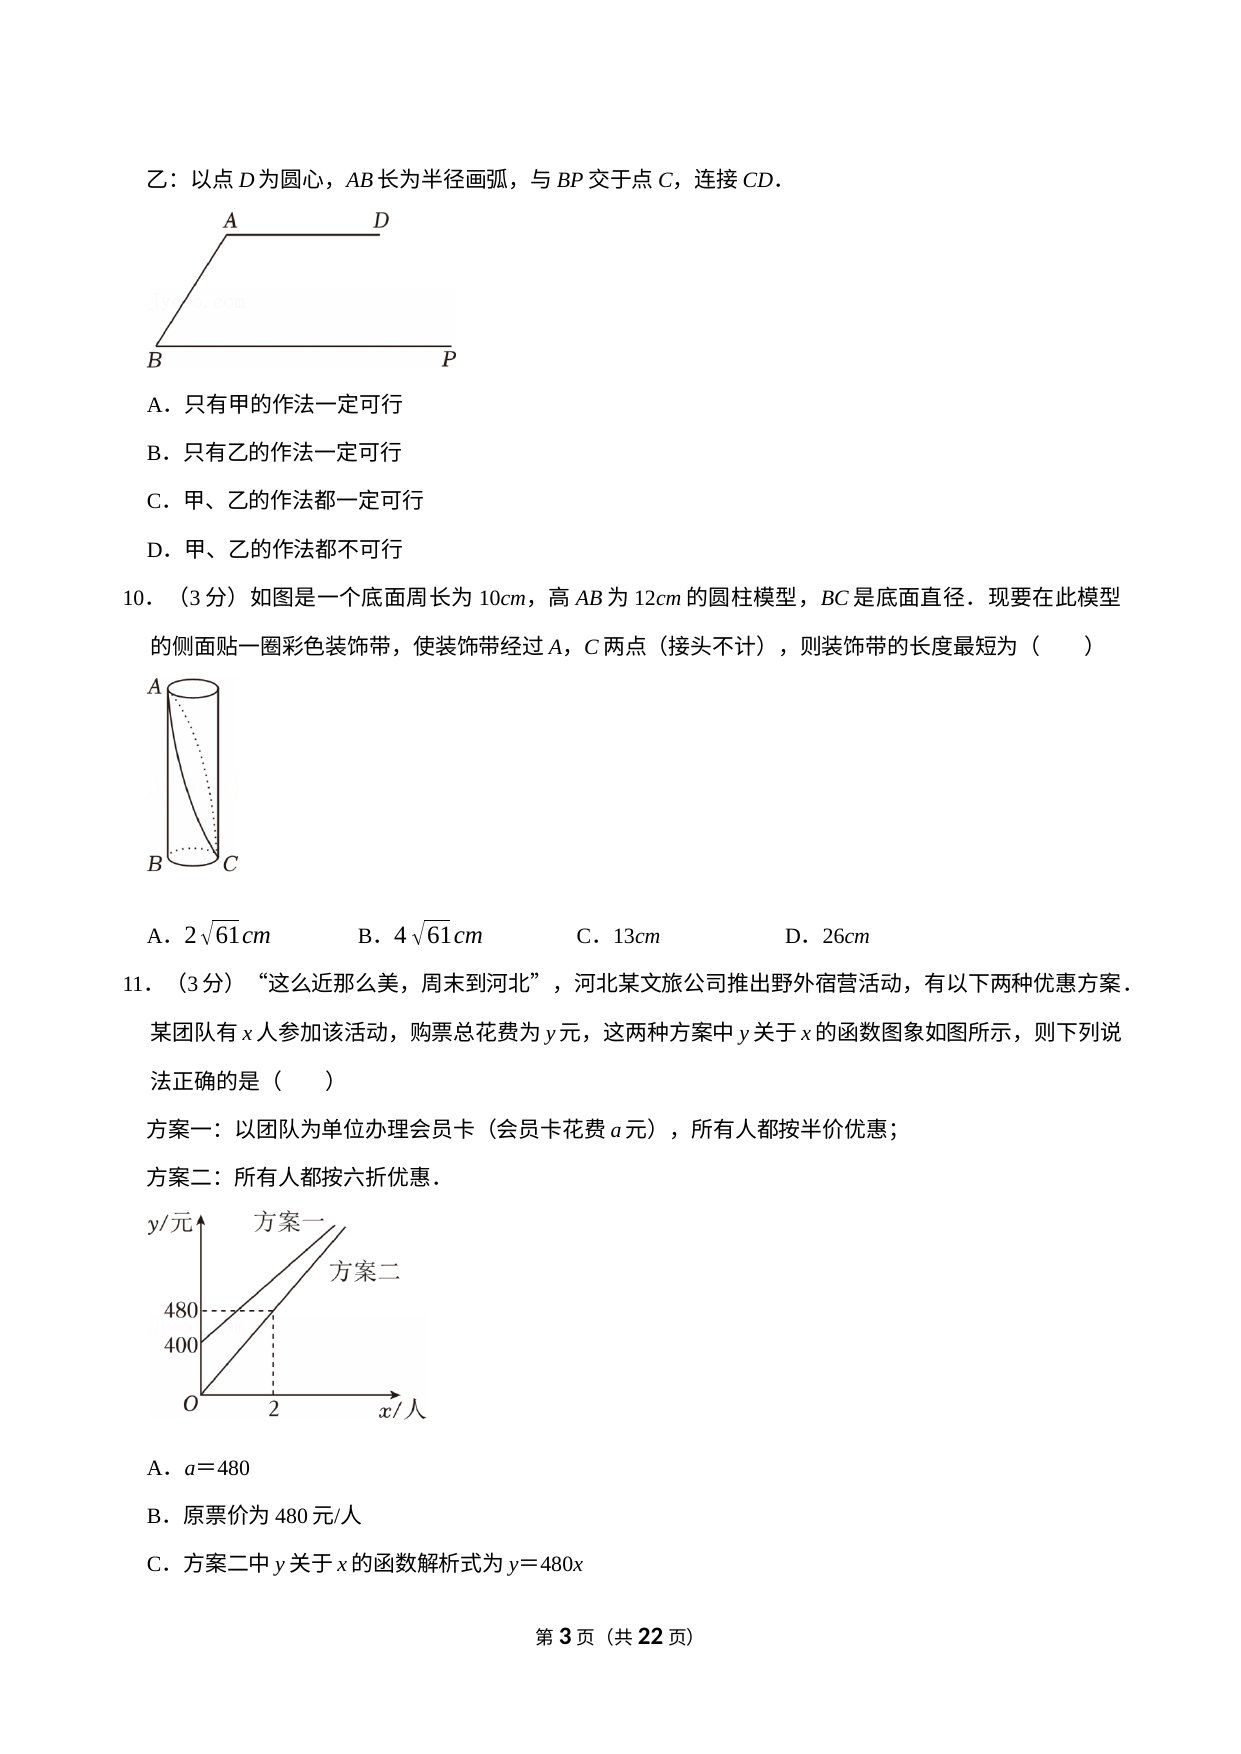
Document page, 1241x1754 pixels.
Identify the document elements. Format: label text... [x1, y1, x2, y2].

picture [146, 676, 239, 873]
text 11．（3分）“这么近那么美，周末到河北”，河北某文旅公司推出野外宿营活动，有以下两种优惠方案．某团队有x人参加该活动，购票总花费为y元，这两种方案中y关于x的函数图象如图所示，则下列说法正确的是（ ） [122, 966, 1122, 1096]
text 方案二：所有人都按六折优惠． [147, 1160, 1122, 1192]
text A．a＝480 [118, 1449, 1122, 1482]
text D．甲、乙的作法都不可行 [118, 531, 1122, 564]
text 乙：以点D为圆心，AB长为半径画弧，与BP交于点C，连接CD． [147, 162, 1122, 194]
text B．原票价为480元/人 [118, 1497, 1122, 1530]
picture [146, 210, 457, 369]
text C．甲、乙的作法都一定可行 [118, 483, 1122, 515]
text B．只有乙的作法一定可行 [118, 434, 1122, 467]
text 10．（3分）如图是一个底面周长为10cm，高AB为12cm的圆柱模型，BC是底面直径．现要在此模型的侧面贴一圈彩色装饰带，使装饰带经过A，C两点（接头不计），则装饰带的长度最短为（ ） [122, 579, 1122, 661]
text 方案一：以团队为单位办理会员卡（会员卡花费a元），所有人都按半价优惠； [147, 1112, 1122, 1144]
text A． B． C．13cm D．26cm [118, 917, 1122, 950]
text A．只有甲的作法一定可行 [118, 386, 1122, 419]
text C．方案二中y关于x的函数解析式为y＝480x [118, 1546, 1122, 1578]
picture [146, 1208, 427, 1421]
